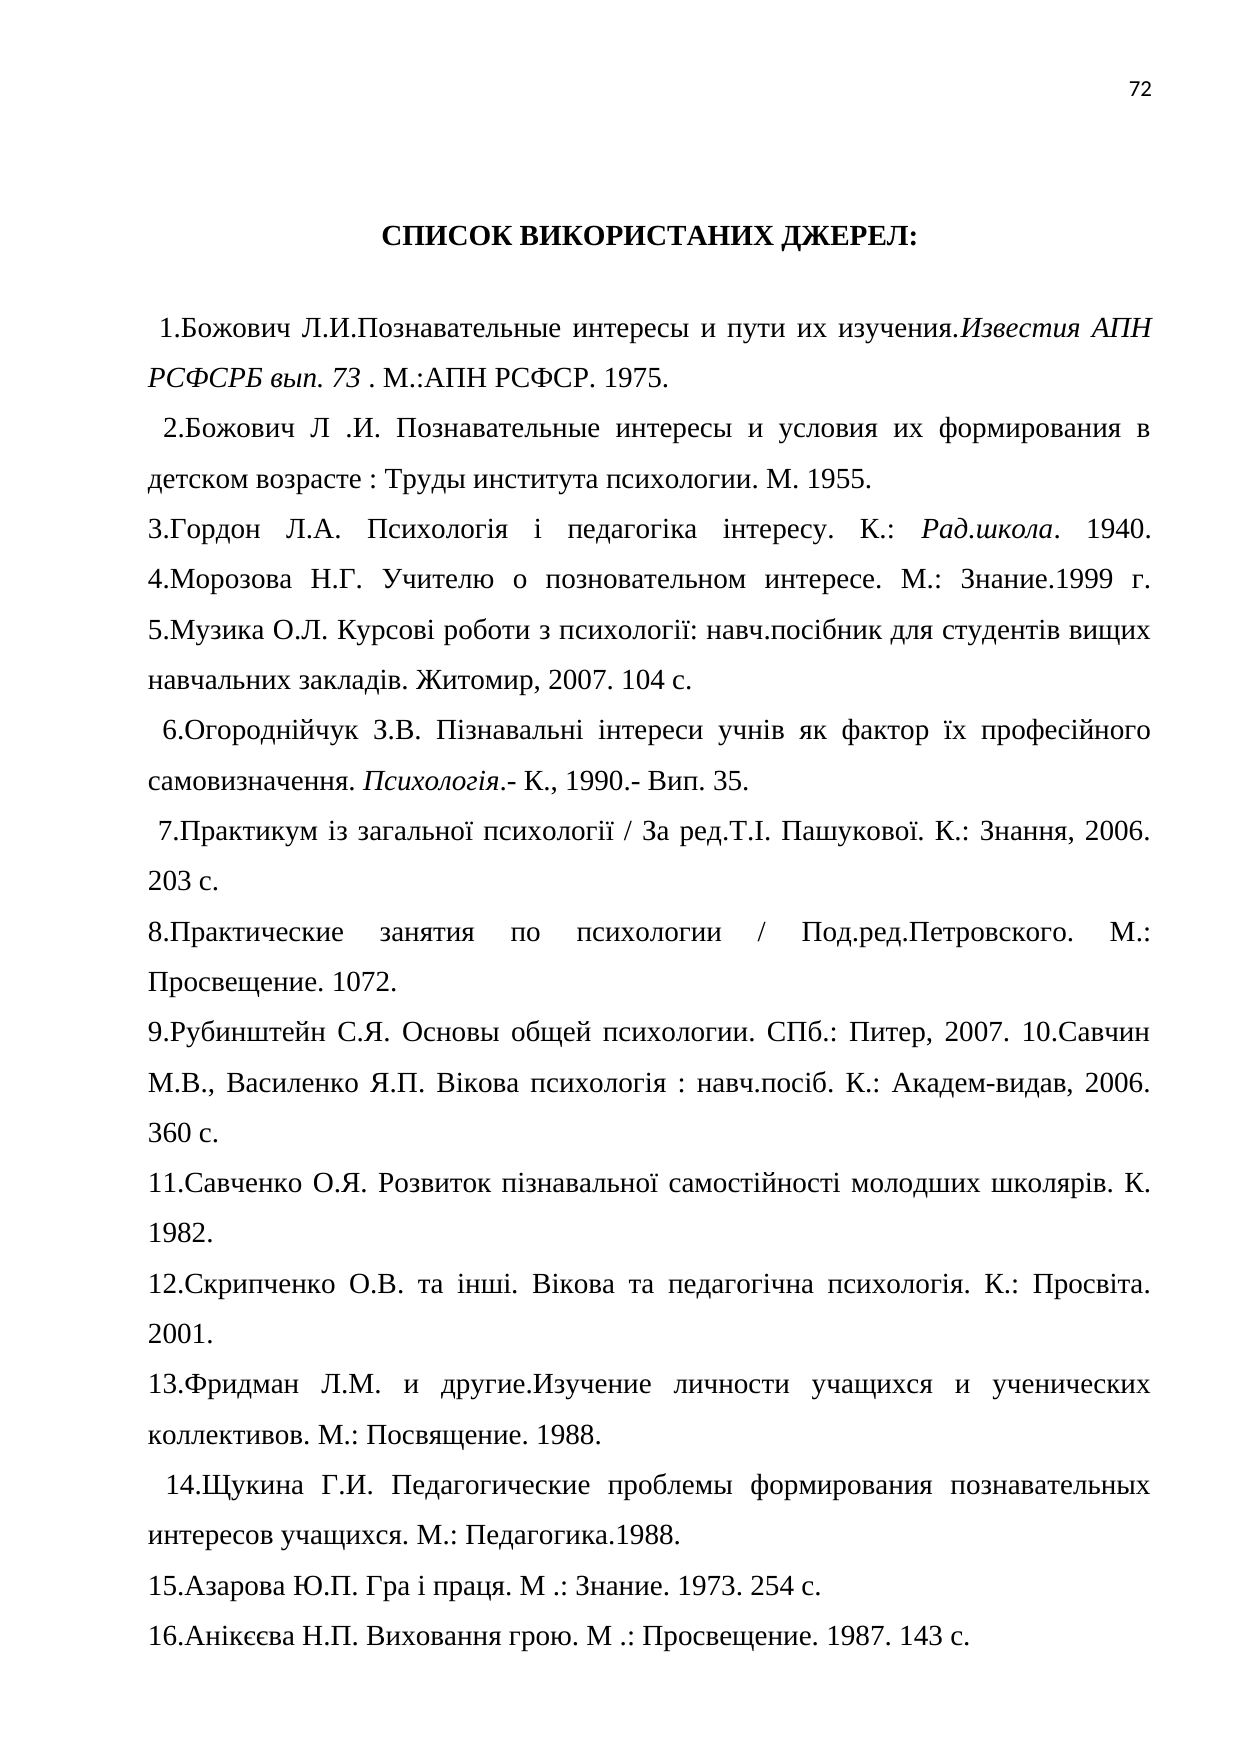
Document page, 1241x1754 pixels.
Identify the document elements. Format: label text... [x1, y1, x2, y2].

text 16.Анікєєва Н.П. Виховання грою. М .: Просвещение. 1987. 143 с. [148, 1618, 1152, 1652]
text 8.Практические занятия по психологии / Под.ред.Петровского. М.: Просвещение. 1072. [148, 914, 1152, 998]
text 14.Щукина Г.И. Педагогические проблемы формирования познавательных интересов учащихся. М.: Педагогика.1988. [148, 1467, 1152, 1551]
subtitle СПИСОК ВИКОРИСТАНИХ ДЖЕРЕЛ: [148, 218, 1152, 252]
text 3.Гордон Л.А. Психологія і педагогіка інтересу. К.: Рад.школа. 1940. 4.Морозова Н.Г. Учителю о позновательном интересе. М.: Знание.1999 г. 5.Музика О.Л. Курсові роботи з психології: навч.посібник для студентів вищих навчальних закладів. Житомир, 2007. 104 с. [148, 511, 1152, 696]
text 15.Азарова Ю.П. Гра і праця. М .: Знание. 1973. 254 с. [148, 1568, 1152, 1601]
text 7.Практикум із загальної психології / За ред.Т.І. Пашукової. К.: Знання, 2006. 203 с. [148, 813, 1152, 897]
text 9.Рубинштейн С.Я. Основы общей психологии. СПб.: Питер, 2007. 10.Савчин М.В., Василенко Я.П. Вікова психологія : навч.посіб. К.: Академ-видав, 2006. 360 с. [148, 1014, 1152, 1148]
text 11.Савченко О.Я. Розвиток пізнавальної самостійності молодших школярів. К. 1982. [148, 1165, 1152, 1249]
text 6.Огороднійчук З.В. Пізнавальні інтереси учнів як фактор їх професійного самовизначення. Психологія.- К., 1990.- Вип. 35. [148, 712, 1152, 796]
text 12.Скрипченко О.В. та інші. Вікова та педагогічна психологія. К.: Просвіта. 2001. [148, 1266, 1152, 1350]
text 2.Божович Л .И. Познавательные интересы и условия их формирования в детском возрасте : Труды института психологии. М. 1955. [148, 411, 1152, 494]
text 1.Божович Л.И.Познавательные интересы и пути их изучения.Известия АПН РСФСРБ вып. 73 . М.:АПН РСФСР. 1975. [148, 310, 1152, 394]
text 13.Фридман Л.М. и другие.Изучение личности учащихся и ученических коллективов. М.: Посвящение. 1988. [148, 1367, 1152, 1450]
